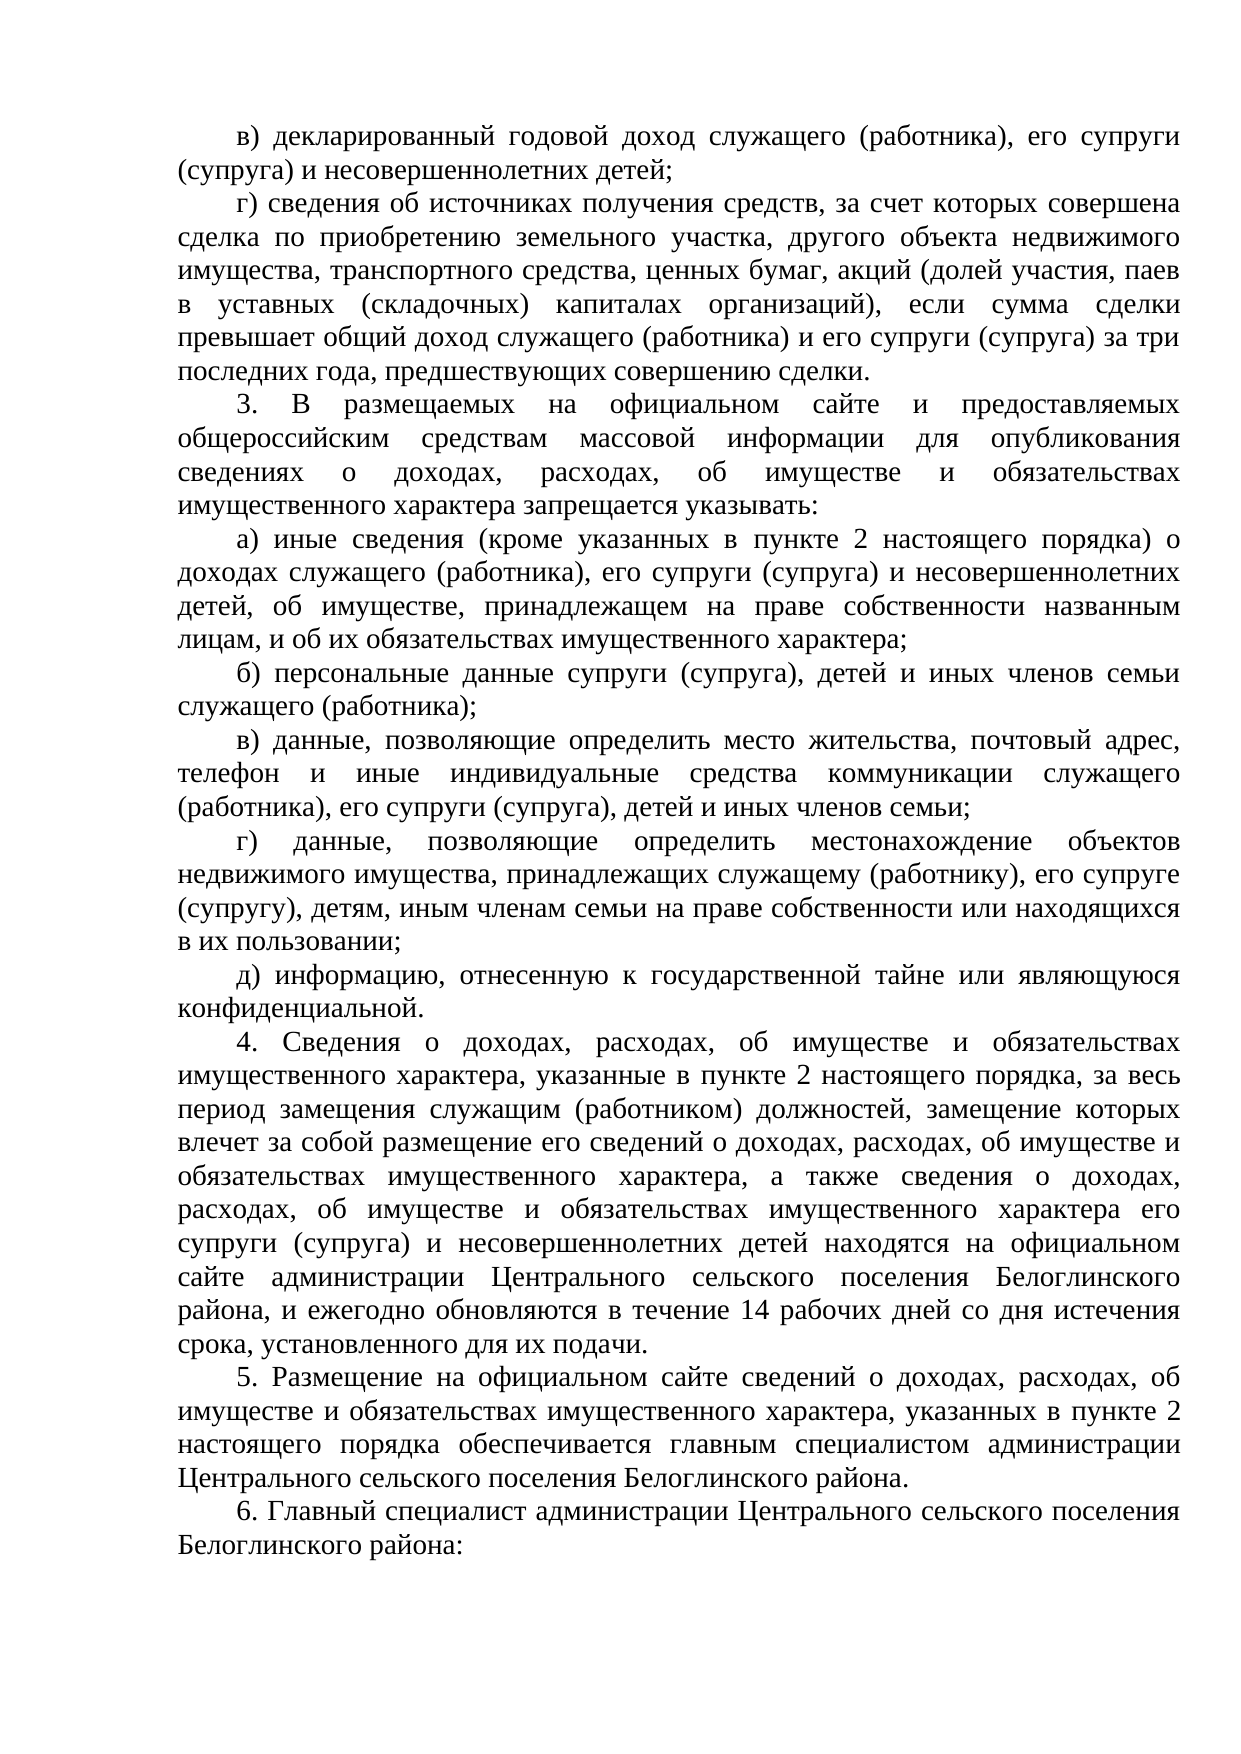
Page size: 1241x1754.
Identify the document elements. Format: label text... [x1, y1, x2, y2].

text 6. Главный специалист администрации Центрального сельского поселения Белоглинского района: [177, 1493, 1181, 1561]
text 4. Сведения о доходах, расходах, об имуществе и обязательствах имущественного характера, указанные в пункте 2 настоящего порядка, за весь период замещения служащим (работником) должностей, замещение которых влечет за собой размещение его сведений о доходах, расходах, об имуществе и обязательствах имущественного характера, а также сведения о доходах, расходах, об имуществе и обязательствах имущественного характера его супруги (супруга) и несовершеннолетних детей находятся на официальном сайте администрации Центрального сельского поселения Белоглинского района, и ежегодно обновляются в течение 14 рабочих дней со дня истечения срока, установленного для их подачи. [177, 1024, 1181, 1359]
text 3. В размещаемых на официальном сайте и предоставляемых общероссийским средствам массовой информации для опубликования сведениях о доходах, расходах, об имуществе и обязательствах имущественного характера запрещается указывать: [177, 387, 1181, 521]
text а) иные сведения (кроме указанных в пункте 2 настоящего порядка) о доходах служащего (работника), его супруги (супруга) и несовершеннолетних детей, об имуществе, принадлежащем на праве собственности названным лицам, и об их обязательствах имущественного характера; [177, 521, 1181, 655]
text г) сведения об источниках получения средств, за счет которых совершена сделка по приобретению земельного участка, другого объекта недвижимого имущества, транспортного средства, ценных бумаг, акций (долей участия, паев в уставных (складочных) капиталах организаций), если сумма сделки превышает общий доход служащего (работника) и его супруги (супруга) за три последних года, предшествующих совершению сделки. [177, 185, 1181, 387]
text 5. Размещение на официальном сайте сведений о доходах, расходах, об имуществе и обязательствах имущественного характера, указанных в пункте 2 настоящего порядка обеспечивается главным специалистом администрации Центрального сельского поселения Белоглинского района. [177, 1359, 1181, 1493]
text в) данные, позволяющие определить место жительства, почтовый адрес, телефон и иные индивидуальные средства коммуникации служащего (работника), его супруги (супруга), детей и иных членов семьи; [177, 722, 1181, 823]
text г) данные, позволяющие определить местонахождение объектов недвижимого имущества, принадлежащих служащему (работнику), его супруге (супругу), детям, иным членам семьи на праве собственности или находящихся в их пользовании; [177, 823, 1181, 957]
text д) информацию, отнесенную к государственной тайне или являющуюся конфиденциальной. [177, 957, 1181, 1024]
text б) персональные данные супруги (супруга), детей и иных членов семьи служащего (работника); [177, 655, 1181, 722]
text в) декларированный годовой доход служащего (работника), его супруги (супруга) и несовершеннолетних детей; [177, 118, 1181, 185]
